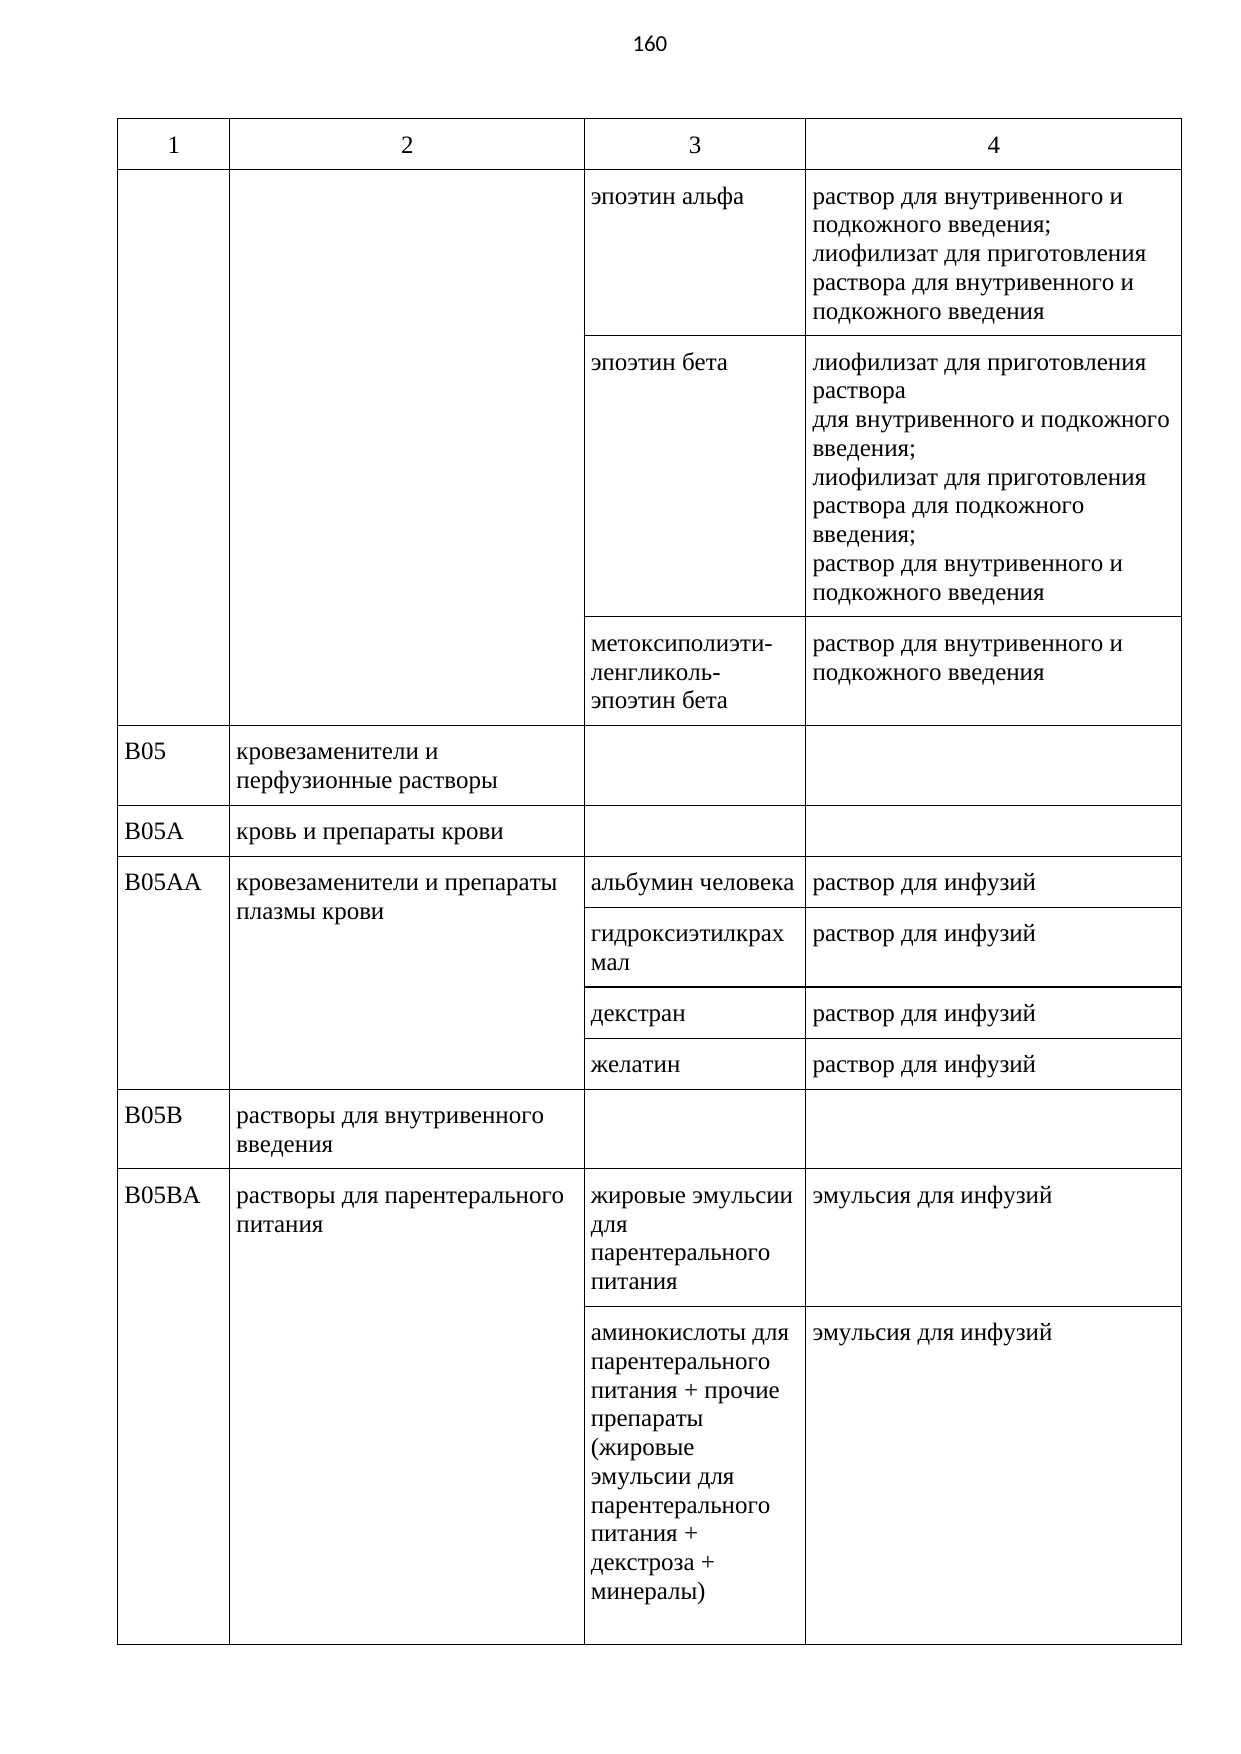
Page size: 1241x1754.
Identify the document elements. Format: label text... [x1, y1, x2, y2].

table_cell B05AA [118, 857, 229, 1088]
table_cell эмульсия для инфузий [806, 1307, 1181, 1644]
table_cell B05B [118, 1090, 229, 1168]
table_cell гидроксиэтилкрахмал [585, 908, 805, 986]
table_cell альбумин человека [585, 857, 805, 907]
table_cell жировые эмульсии для парентерального питания [585, 1169, 805, 1306]
table_cell раствор для внутривенного и подкожного введения [806, 617, 1181, 725]
table_cell [230, 170, 584, 725]
table_cell эпоэтин бета [585, 336, 805, 616]
table_cell [585, 726, 805, 804]
table_cell аминокислоты для парентерального питания + прочие препараты (жировые эмульсии для парентерального питания + декстроза + минералы) [585, 1307, 805, 1644]
table_cell эмульсия для инфузий [806, 1169, 1181, 1306]
table_cell 2 [230, 119, 584, 169]
table_cell [806, 726, 1181, 804]
table_cell [118, 170, 229, 725]
table_cell 1 [118, 119, 229, 169]
table_cell 3 [585, 119, 805, 169]
table_cell декстран [585, 988, 805, 1037]
table_cell [585, 806, 805, 856]
table_cell растворы для внутривенного введения [230, 1090, 584, 1168]
table_cell растворы для парентерального питания [230, 1169, 584, 1644]
table_cell [585, 1090, 805, 1168]
table_cell [806, 806, 1181, 856]
table_cell кровезаменители и препараты плазмы крови [230, 857, 584, 1088]
table_cell лиофилизат для приготовления раствора для внутривенного и подкожного введения; лиофилизат для приготовления раствора для подкожного введения; раствор для внутривенного и подкожного введения [806, 336, 1181, 616]
table_cell [806, 1090, 1181, 1168]
table_cell B05BA [118, 1169, 229, 1644]
table_cell метоксиполиэти-ленгликоль- эпоэтин бета [585, 617, 805, 725]
table_cell раствор для инфузий [806, 908, 1181, 986]
table_cell 4 [806, 119, 1181, 169]
table_cell B05 [118, 726, 229, 804]
table_cell желатин [585, 1039, 805, 1088]
table_cell раствор для инфузий [806, 988, 1181, 1037]
table_cell кровезаменители и перфузионные растворы [230, 726, 584, 804]
table_cell раствор для инфузий [806, 1039, 1181, 1088]
table_cell раствор для внутривенного и подкожного введения; лиофилизат для приготовления раствора для внутривенного и подкожного введения [806, 170, 1181, 335]
table_cell раствор для инфузий [806, 857, 1181, 907]
table_cell эпоэтин альфа [585, 170, 805, 335]
table_cell B05A [118, 806, 229, 856]
table_cell кровь и препараты крови [230, 806, 584, 856]
